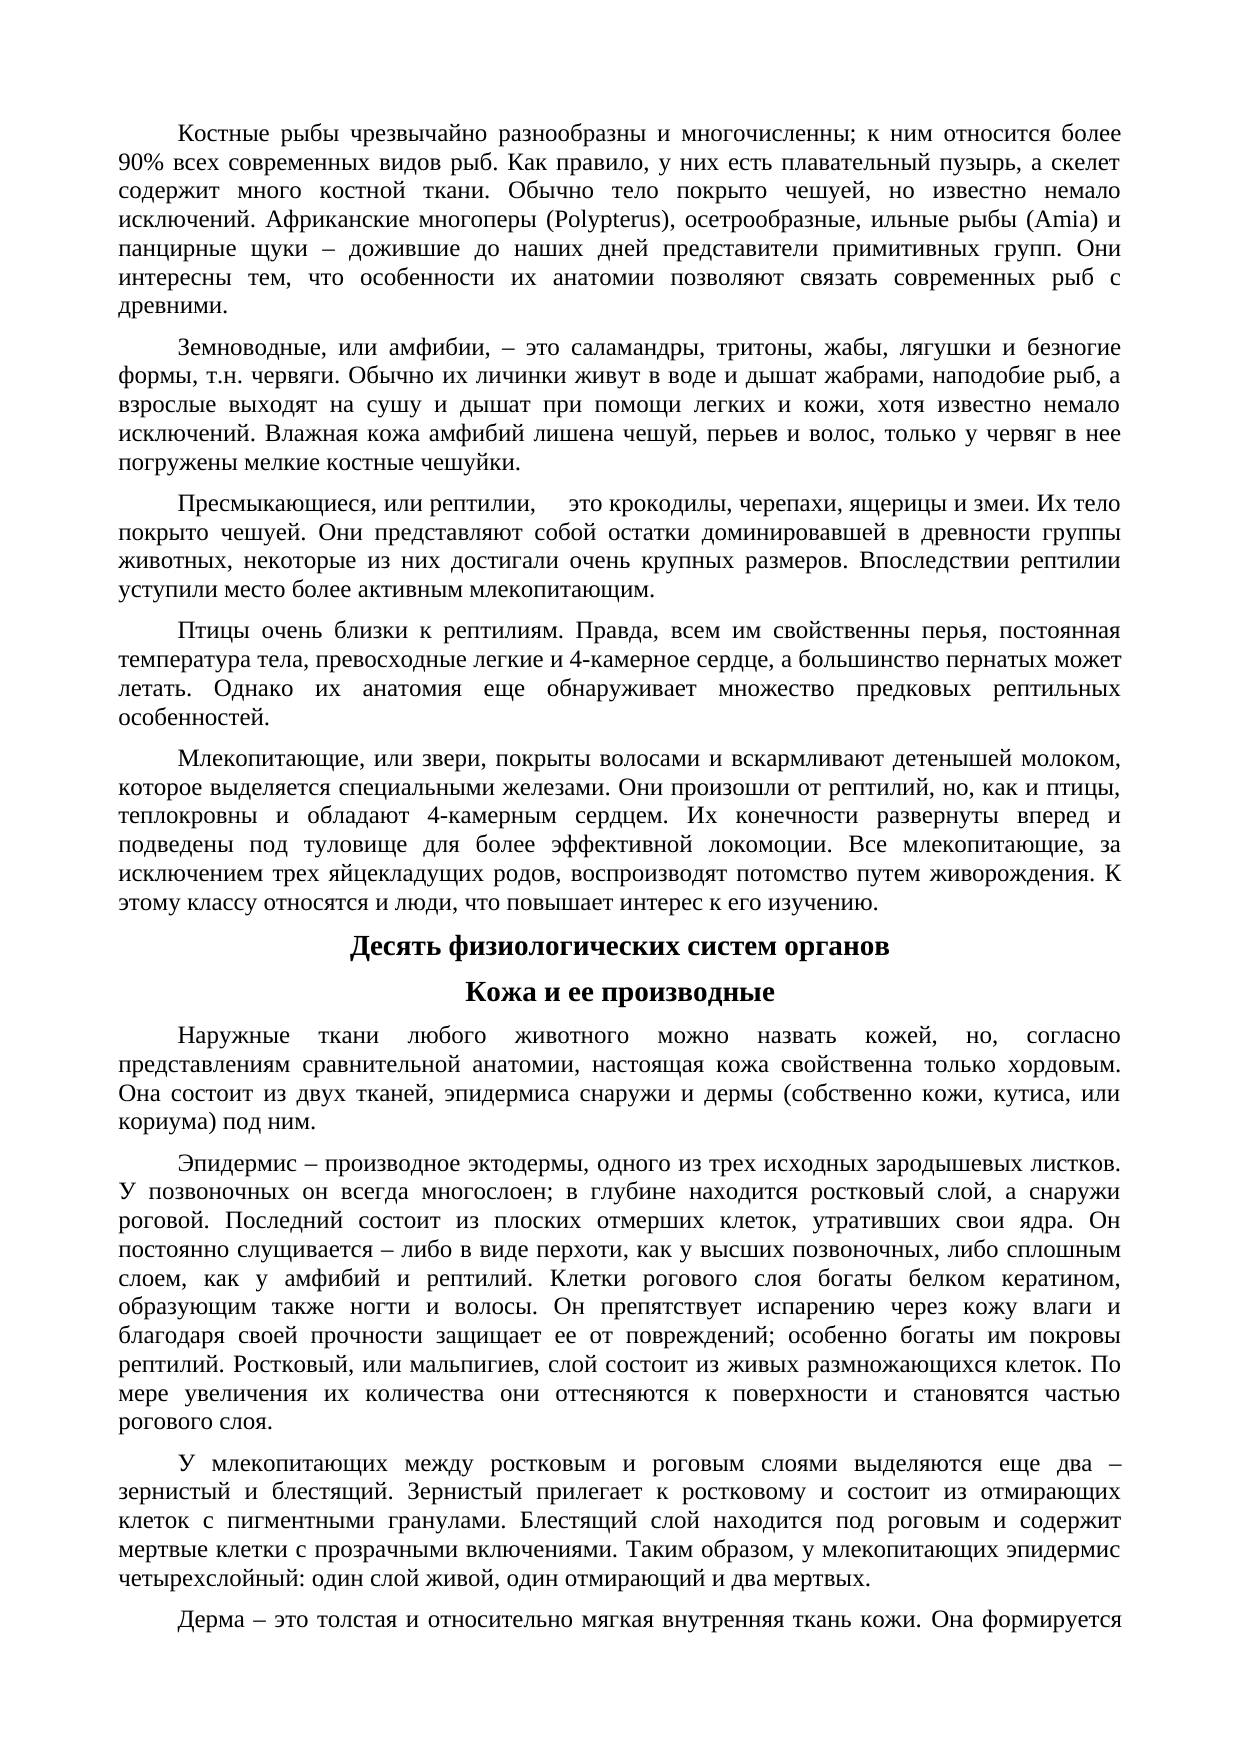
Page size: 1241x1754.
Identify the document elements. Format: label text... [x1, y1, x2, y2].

text Кожа и ее производные [118, 974, 1122, 1008]
text У млекопитающих между ростковым и роговым слоями выделяются еще два – зернистый и блестящий. Зернистый прилегает к ростковому и состоит из отмирающих клеток с пигментными гранулами. Блестящий слой находится под роговым и содержит мертвые клетки с прозрачными включениями. Таким образом, у млекопитающих эпидермис четырехслойный: один слой живой, один отмирающий и два мертвых. [118, 1448, 1122, 1591]
text Птицы очень близки к рептилиям. Правда, всем им свойственны перья, постоянная температура тела, превосходные легкие и 4-камерное сердце, а большинство пернатых может летать. Однако их анатомия еще обнаруживает множество предковых рептильных особенностей. [118, 616, 1122, 731]
text Десять физиологических систем органов [118, 928, 1122, 962]
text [118, 1604, 1122, 1633]
text Наружные ткани любого животного можно назвать кожей, но, согласно представлениям сравнительной анатомии, настоящая кожа свойственна только хордовым. Она состоит из двух тканей, эпидермиса снаружи и дермы (собственно кожи, кутиса, или кориума) под ним. [118, 1020, 1122, 1135]
text Пресмыкающиеся, или рептилии,  это крокодилы, черепахи, ящерицы и змеи. Их тело покрыто чешуей. Они представляют собой остатки доминировавшей в древности группы животных, некоторые из них достигали очень крупных размеров. Впоследствии рептилии уступили место более активным млекопитающим. [118, 488, 1122, 603]
text Земноводные, или амфибии, – это саламандры, тритоны, жабы, лягушки и безногие формы, т.н. червяги. Обычно их личинки живут в воде и дышат жабрами, наподобие рыб, а взрослые выходят на сушу и дышат при помощи легких и кожи, хотя известно немало исключений. Влажная кожа амфибий лишена чешуй, перьев и волос, только у червяг в нее погружены мелкие костные чешуйки. [118, 332, 1122, 476]
text Эпидермис – производное эктодермы, одного из трех исходных зародышевых листков. У позвоночных он всегда многослоен; в глубине находится ростковый слой, а снаружи роговой. Последний состоит из плоских отмерших клеток, утративших свои ядра. Он постоянно слущивается – либо в виде перхоти, как у высших позвоночных, либо сплошным слоем, как у амфибий и рептилий. Клетки рогового слоя богаты белком кератином, образующим также ногти и волосы. Он препятствует испарению через кожу влаги и благодаря своей прочности защищает ее от повреждений; особенно богаты им покровы рептилий. Ростковый, или мальпигиев, слой состоит из живых размножающихся клеток. По мере увеличения их количества они оттесняются к поверхности и становятся частью рогового слоя. [118, 1148, 1122, 1435]
text Млекопитающие, или звери, покрыты волосами и вскармливают детенышей молоком, которое выделяется специальными железами. Они произошли от рептилий, но, как и птицы, теплокровны и обладают 4-камерным сердцем. Их конечности развернуты вперед и подведены под туловище для более эффективной локомоции. Все млекопитающие, за исключением трех яйцекладущих родов, воспроизводят потомство путем живорождения. К этому классу относятся и люди, что повышает интерес к его изучению. [118, 743, 1122, 916]
text Костные рыбы чрезвычайно разнообразны и многочисленны; к ним относится более 90% всех современных видов рыб. Как правило, у них есть плавательный пузырь, а скелет содержит много костной ткани. Обычно тело покрыто чешуей, но известно немало исключений. Африканские многоперы (Polypterus), осетрообразные, ильные рыбы (Amia) и панцирные щуки – дожившие до наших дней представители примитивных групп. Они интересны тем, что особенности их анатомии позволяют связать современных рыб с древними. [118, 118, 1122, 319]
